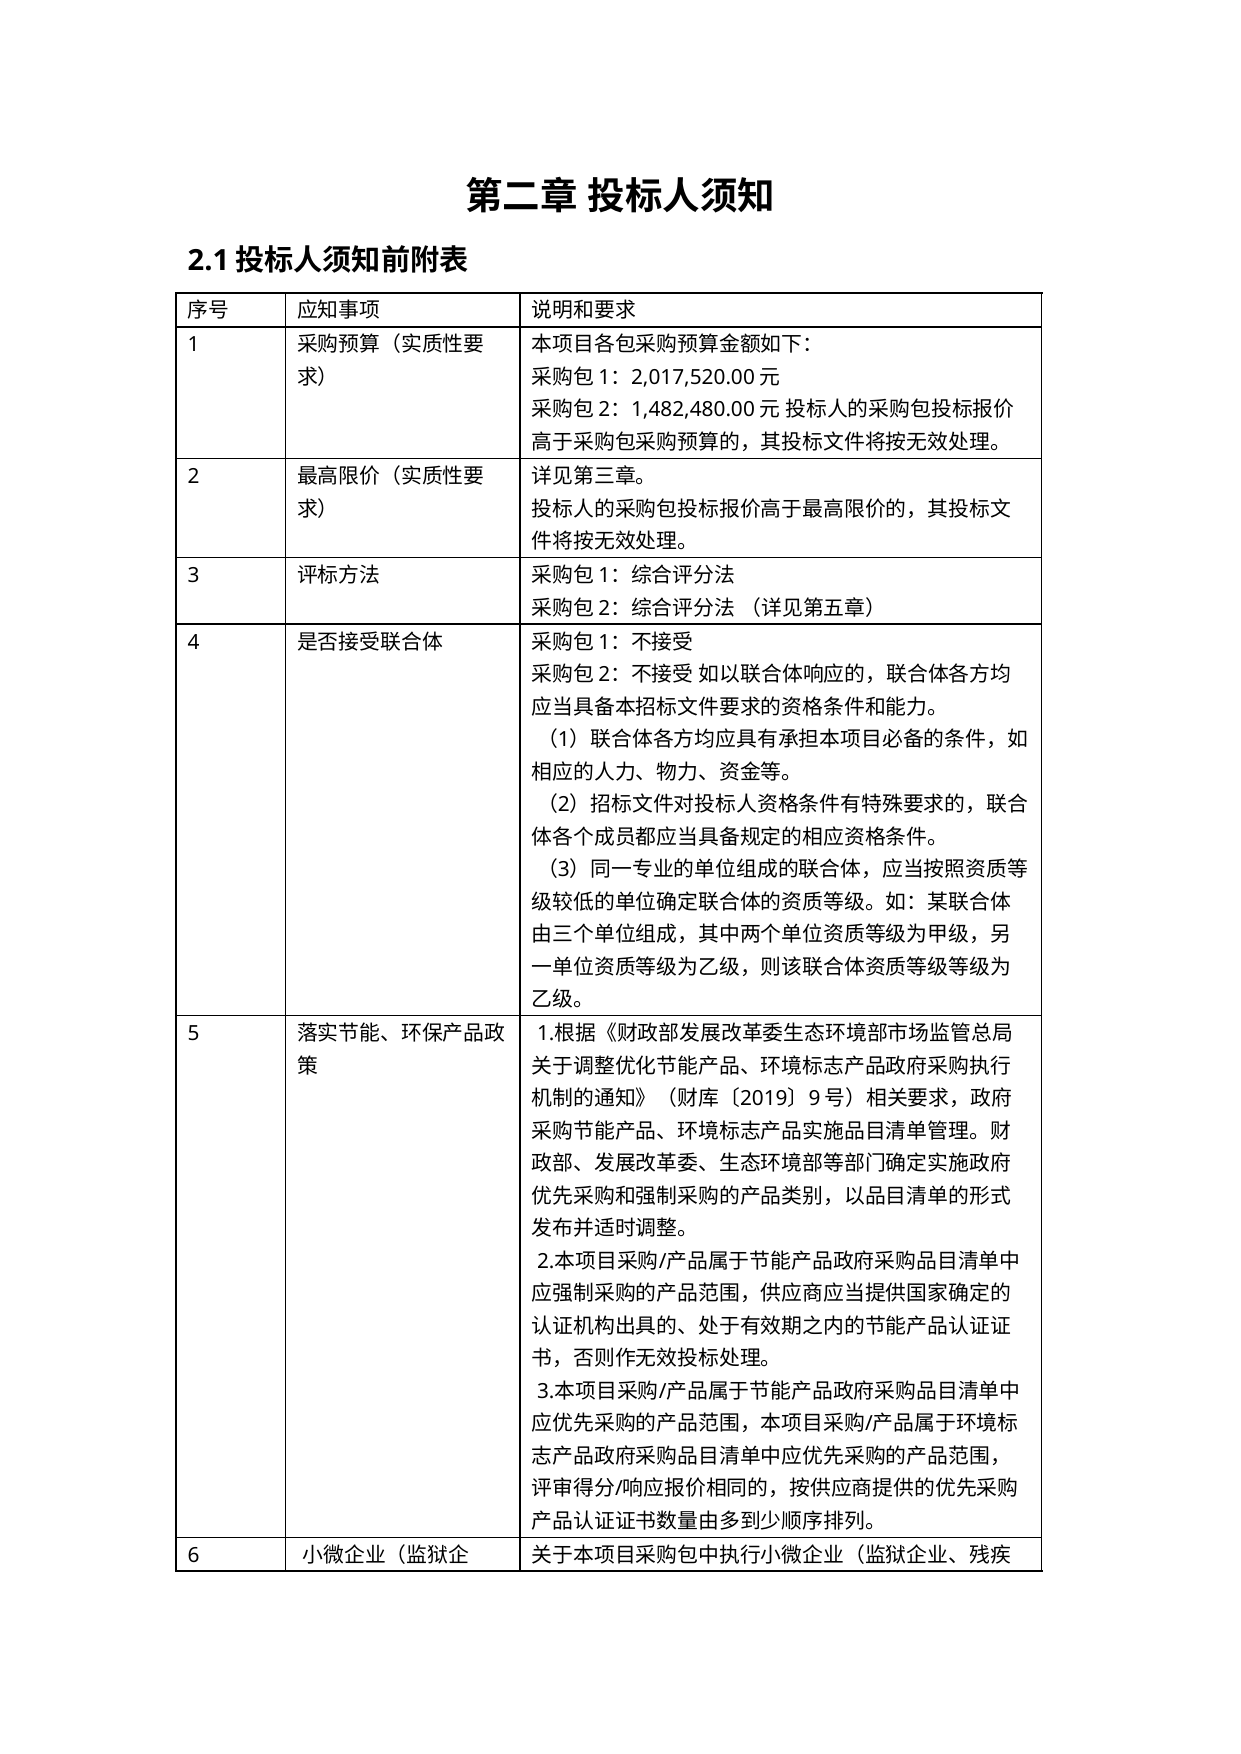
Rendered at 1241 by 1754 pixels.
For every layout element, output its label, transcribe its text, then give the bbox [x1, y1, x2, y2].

table_cell 采购预算（实质性要求） [286, 328, 519, 458]
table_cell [286, 1538, 519, 1570]
table_cell 3 [177, 558, 285, 623]
table_cell 1 [177, 328, 285, 458]
table_cell 详见第三章。 投标人的采购包投标报价高于最高限价的，其投标文件将按无效处理。 [521, 459, 1041, 557]
table_cell 2 [177, 459, 285, 557]
table_header 应知事项 [286, 294, 519, 326]
text 2.1投标人须知前附表 [187, 227, 1053, 292]
table_cell 最高限价（实质性要求） [286, 459, 519, 557]
text 第二章 投标人须知 [187, 162, 1053, 227]
table_cell 是否接受联合体 [286, 625, 519, 1015]
table_cell 6 [177, 1538, 285, 1570]
table_cell 采购包1：综合评分法 采购包2：综合评分法 （详见第五章） [521, 558, 1041, 623]
table_cell 4 [177, 625, 285, 1015]
table_header 序号 [177, 294, 285, 326]
table_cell 采购包1：不接受 采购包2：不接受 如以联合体响应的，联合体各方均应当具备本招标文件要求的资格条件和能力。 （1）联合体各方均应具有承担本项目必备的条件，如相应的人力、物力、资金等。 （2）招标文件对投标人资格条件有特殊要求的，联合体各个成员都应当具备规定的相应资格条件。 （3）同一专业的单位组成的联合体，应当按照资质等级较低的单位确定联合体的资质等级。如：某联合体由三个单位组成，其中两个单位资质等级为甲级，另一单位资质等级为乙级，则该联合体资质等级等级为乙级。 [521, 625, 1041, 1015]
table_cell 评标方法 [286, 558, 519, 623]
table_cell 落实节能、环保产品政策 [286, 1016, 519, 1536]
table_cell 5 [177, 1016, 285, 1536]
table_header 说明和要求 [521, 294, 1041, 326]
table_cell 本项目各包采购预算金额如下： 采购包1：2,017,520.00元 采购包2：1,482,480.00元 投标人的采购包投标报价高于采购包采购预算的，其投标文件将按无效处理。 [521, 328, 1041, 458]
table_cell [521, 1538, 1041, 1570]
table_cell 1.根据《财政部发展改革委生态环境部市场监管总局关于调整优化节能产品、环境标志产品政府采购执行机制的通知》（财库〔2019〕9号）相关要求，政府采购节能产品、环境标志产品实施品目清单管理。财政部、发展改革委、生态环境部等部门确定实施政府优先采购和强制采购的产品类别，以品目清单的形式发布并适时调整。 2.本项目采购/产品属于节能产品政府采购品目清单中应强制采购的产品范围，供应商应当提供国家确定的认证机构出具的、处于有效期之内的节能产品认证证书，否则作无效投标处理。 3.本项目采购/产品属于节能产品政府采购品目清单中应优先采购的产品范围，本项目采购/产品属于环境标志产品政府采购品目清单中应优先采购的产品范围，评审得分/响应报价相同的，按供应商提供的优先采购产品认证证书数量由多到少顺序排列。 [521, 1016, 1041, 1536]
